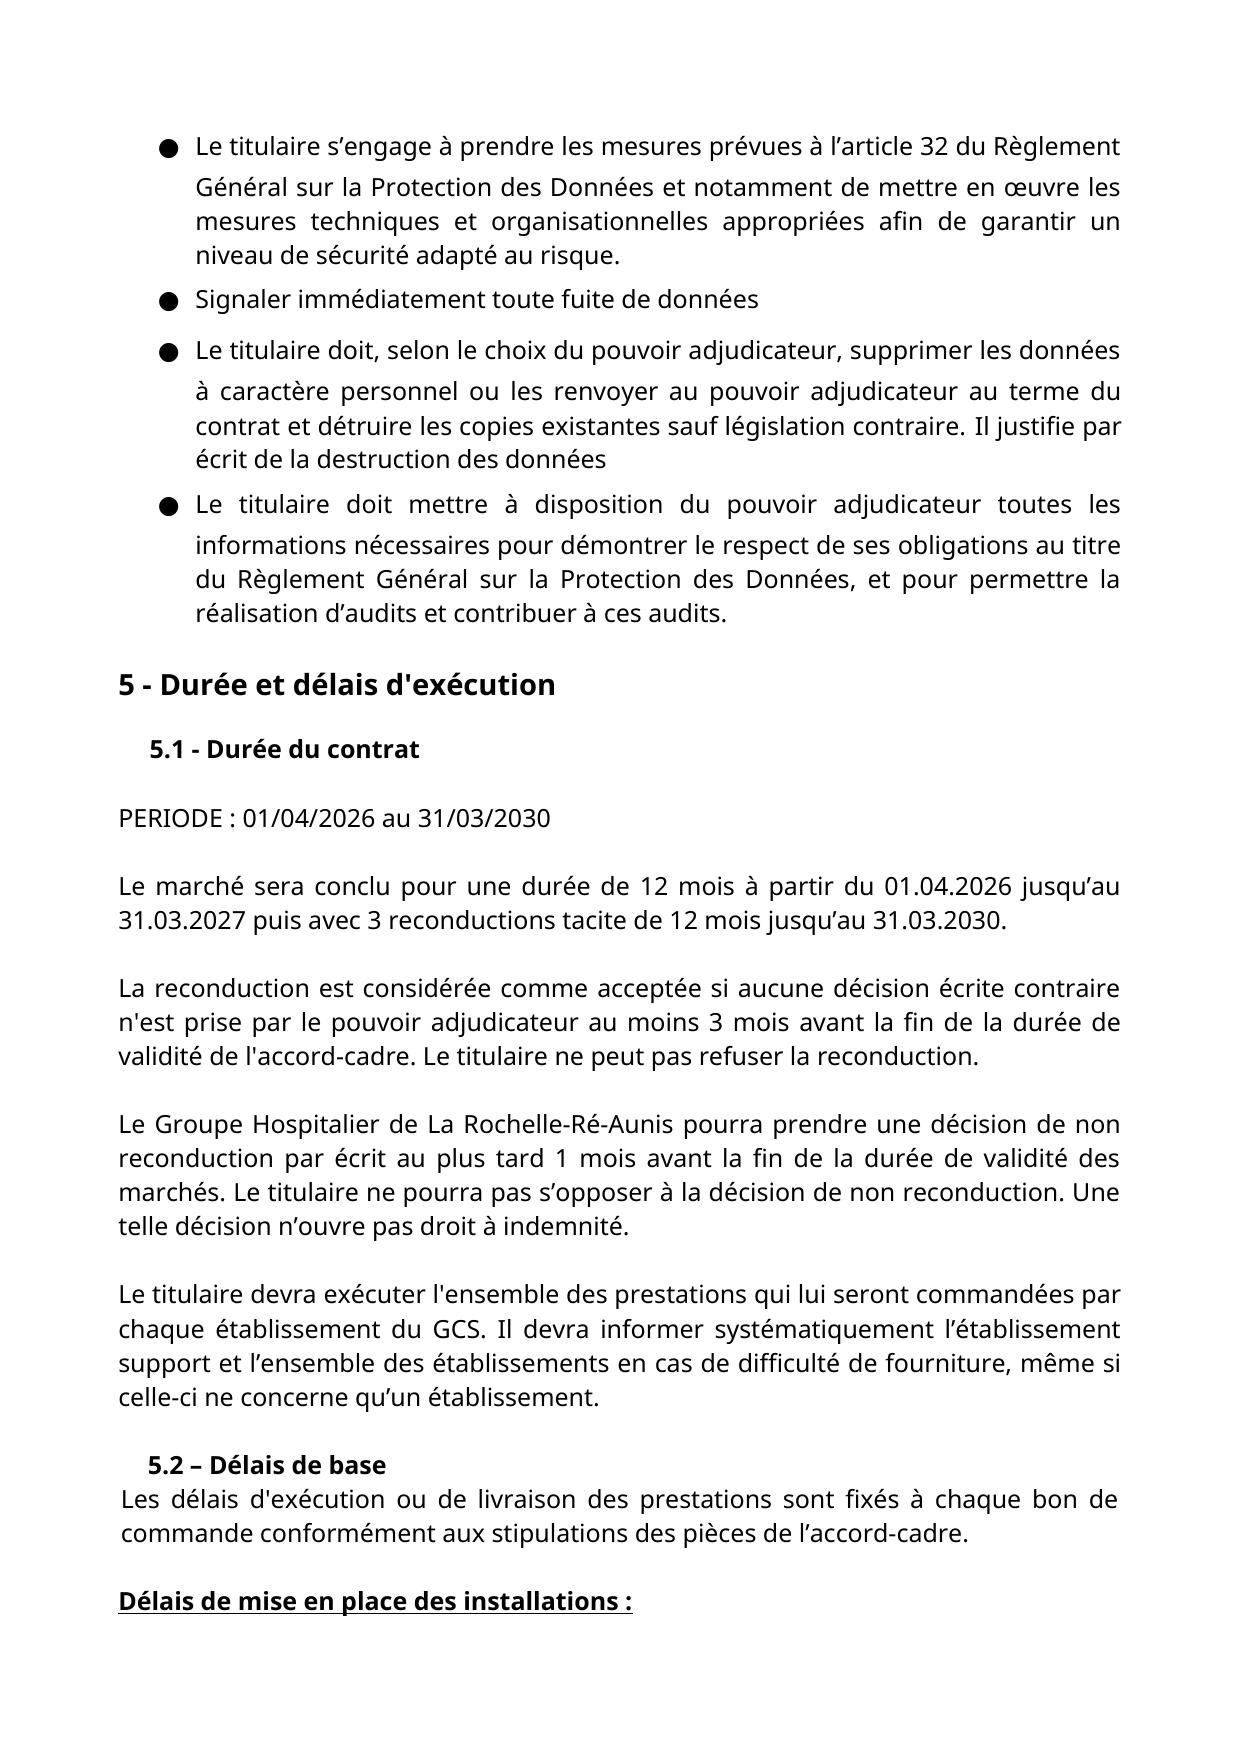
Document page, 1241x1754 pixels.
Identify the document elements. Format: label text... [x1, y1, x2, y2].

list Signaler immédiatement toute fuite de données [158, 272, 1122, 323]
text Le titulaire devra exécuter l'ensemble des prestations qui lui seront commandées par chaque établissement du GCS. Il devra informer systématiquement l’établissement support et l’ensemble des établissements en cas de difficulté de fourniture, même si celle-ci ne concerne qu’un établissement. [118, 1277, 1122, 1413]
subtitle 5 - Durée et délais d'exécution [118, 664, 1122, 703]
subtitle 5.1 - Durée du contrat [149, 732, 1120, 766]
text Les délais d'exécution ou de livraison des prestations sont fixés à chaque bon de commande conformément aux stipulations des pièces de l’accord-cadre. [121, 1482, 1120, 1550]
list Le titulaire doit mettre à disposition du pouvoir adjudicateur toutes les informations nécessaires pour démontrer le respect de ses obligations au titre du Règlement Général sur la Protection des Données, et pour permettre la réalisation d’audits et contribuer à ces audits. [158, 476, 1122, 630]
text Le marché sera conclu pour une durée de 12 mois à partir du 01.04.2026 jusqu’au 31.03.2027 puis avec 3 reconductions tacite de 12 mois jusqu’au 31.03.2030. [118, 868, 1122, 937]
text Délais de mise en place des installations : [118, 1584, 1122, 1618]
subtitle 5.2 – Délais de base [118, 1447, 1122, 1482]
list Le titulaire doit, selon le choix du pouvoir adjudicateur, supprimer les données à caractère personnel ou les renvoyer au pouvoir adjudicateur au terme du contrat et détruire les copies existantes sauf législation contraire. Il justifie par écrit de la destruction des données [158, 323, 1122, 476]
list Le titulaire s’engage à prendre les mesures prévues à l’article 32 du Règlement Général sur la Protection des Données et notamment de mettre en œuvre les mesures techniques et organisationnelles appropriées afin de garantir un niveau de sécurité adapté au risque. [158, 118, 1122, 272]
text PERIODE : 01/04/2026 au 31/03/2030 [118, 800, 1122, 834]
text La reconduction est considérée comme acceptée si aucune décision écrite contraire n'est prise par le pouvoir adjudicateur au moins 3 mois avant la fin de la durée de validité de l'accord-cadre. Le titulaire ne peut pas refuser la reconduction. [118, 971, 1122, 1073]
text Le Groupe Hospitalier de La Rochelle-Ré-Aunis pourra prendre une décision de non reconduction par écrit au plus tard 1 mois avant la fin de la durée de validité des marchés. Le titulaire ne pourra pas s’opposer à la décision de non reconduction. Une telle décision n’ouvre pas droit à indemnité. [118, 1107, 1122, 1243]
